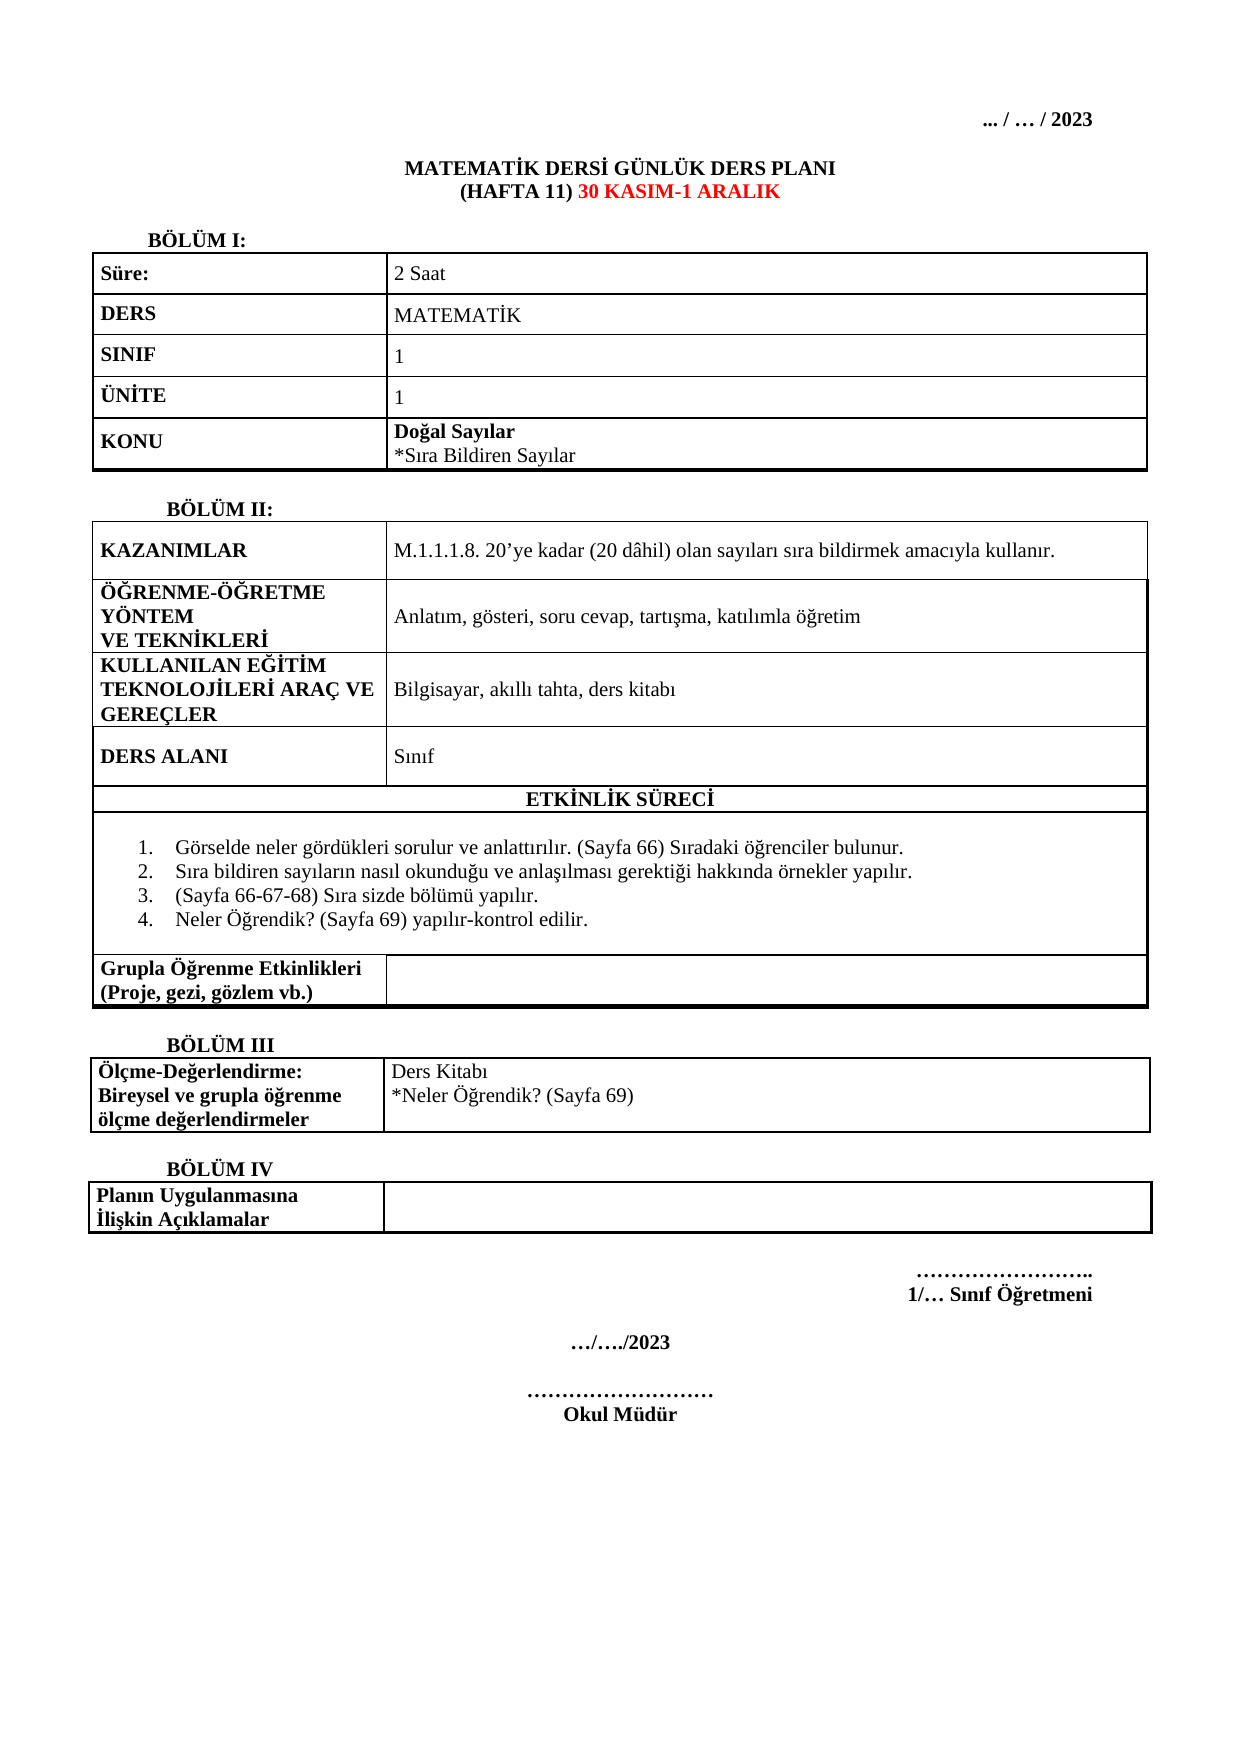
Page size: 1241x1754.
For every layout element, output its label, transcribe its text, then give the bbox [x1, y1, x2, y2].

table_header M.1.1.1.8. 20’ye kadar (20 dâhil) olan sayıları sıra bildirmek amacıyla kullanır. [387, 522, 1147, 579]
table_header Planın Uygulanmasına İlişkin Açıklamalar [90, 1183, 383, 1231]
table_cell 1 [388, 377, 1146, 417]
text 1/… Sınıf Öğretmeni [148, 1282, 1093, 1306]
table_header Süre: [94, 254, 386, 293]
table_cell KULLANILAN EĞİTİM TEKNOLOJİLERİ ARAÇ VE GEREÇLER [93, 653, 386, 726]
table_cell Sınıf [387, 727, 1146, 785]
table_header Ders Kitabı *Neler Öğrendik? (Sayfa 69) [385, 1059, 1149, 1131]
table_cell Doğal Sayılar *Sıra Bildiren Sayılar [388, 419, 1146, 468]
table_cell SINIF [94, 335, 386, 376]
subtitle BÖLÜM III [148, 1033, 1093, 1057]
table_cell [387, 956, 1146, 1004]
subtitle BÖLÜM IV [148, 1157, 1093, 1181]
text …………………….. [148, 1258, 1093, 1282]
table_header Ölçme-Değerlendirme: Bireysel ve grupla öğrenme ölçme değerlendirmeler [92, 1059, 383, 1131]
table_cell MATEMATİK [388, 295, 1146, 334]
table_header 2 Saat [388, 254, 1146, 293]
table_cell DERS ALANI [94, 727, 386, 785]
table_cell Anlatım, gösteri, soru cevap, tartışma, katılımla öğretim [387, 580, 1146, 652]
table_cell KONU [94, 419, 386, 468]
table_cell ETKİNLİK SÜRECİ [94, 787, 1146, 811]
text ... / … / 2023 [148, 107, 1093, 131]
text (HAFTA 11) 30 KASIM-1 ARALIK [148, 179, 1093, 203]
text BÖLÜM II: [148, 496, 1093, 521]
table_cell Grupla Öğrenme Etkinlikleri (Proje, gezi, gözlem vb.) [94, 955, 386, 1004]
table_cell ÖĞRENME-ÖĞRETME YÖNTEM VE TEKNİKLERİ [93, 580, 386, 652]
table_header [385, 1183, 1150, 1231]
table_cell ÜNİTE [94, 377, 386, 417]
table_cell 1 [388, 335, 1146, 376]
text …/…./2023 [148, 1330, 1093, 1354]
table_cell Bilgisayar, akıllı tahta, ders kitabı [387, 653, 1146, 726]
text MATEMATİK DERSİ GÜNLÜK DERS PLANI [148, 155, 1093, 179]
text BÖLÜM I: [148, 228, 1093, 252]
table_cell Görselde neler gördükleri sorulur ve anlattırılır. (Sayfa 66) Sıradaki öğrenciler bulunur. Sıra bildiren sayıların nasıl okunduğu ve anlaşılması gerektiği hakkında örnekler yapılır. (Sayfa 66-67-68) Sıra sizde bölümü yapılır. Neler Öğrendik? (Sayfa 69) yapılır-kontrol edilir. [94, 813, 1146, 954]
table_header KAZANIMLAR [93, 522, 386, 579]
text Okul Müdür [148, 1402, 1093, 1426]
text ……………………… [148, 1378, 1093, 1402]
table_cell DERS [94, 295, 386, 334]
